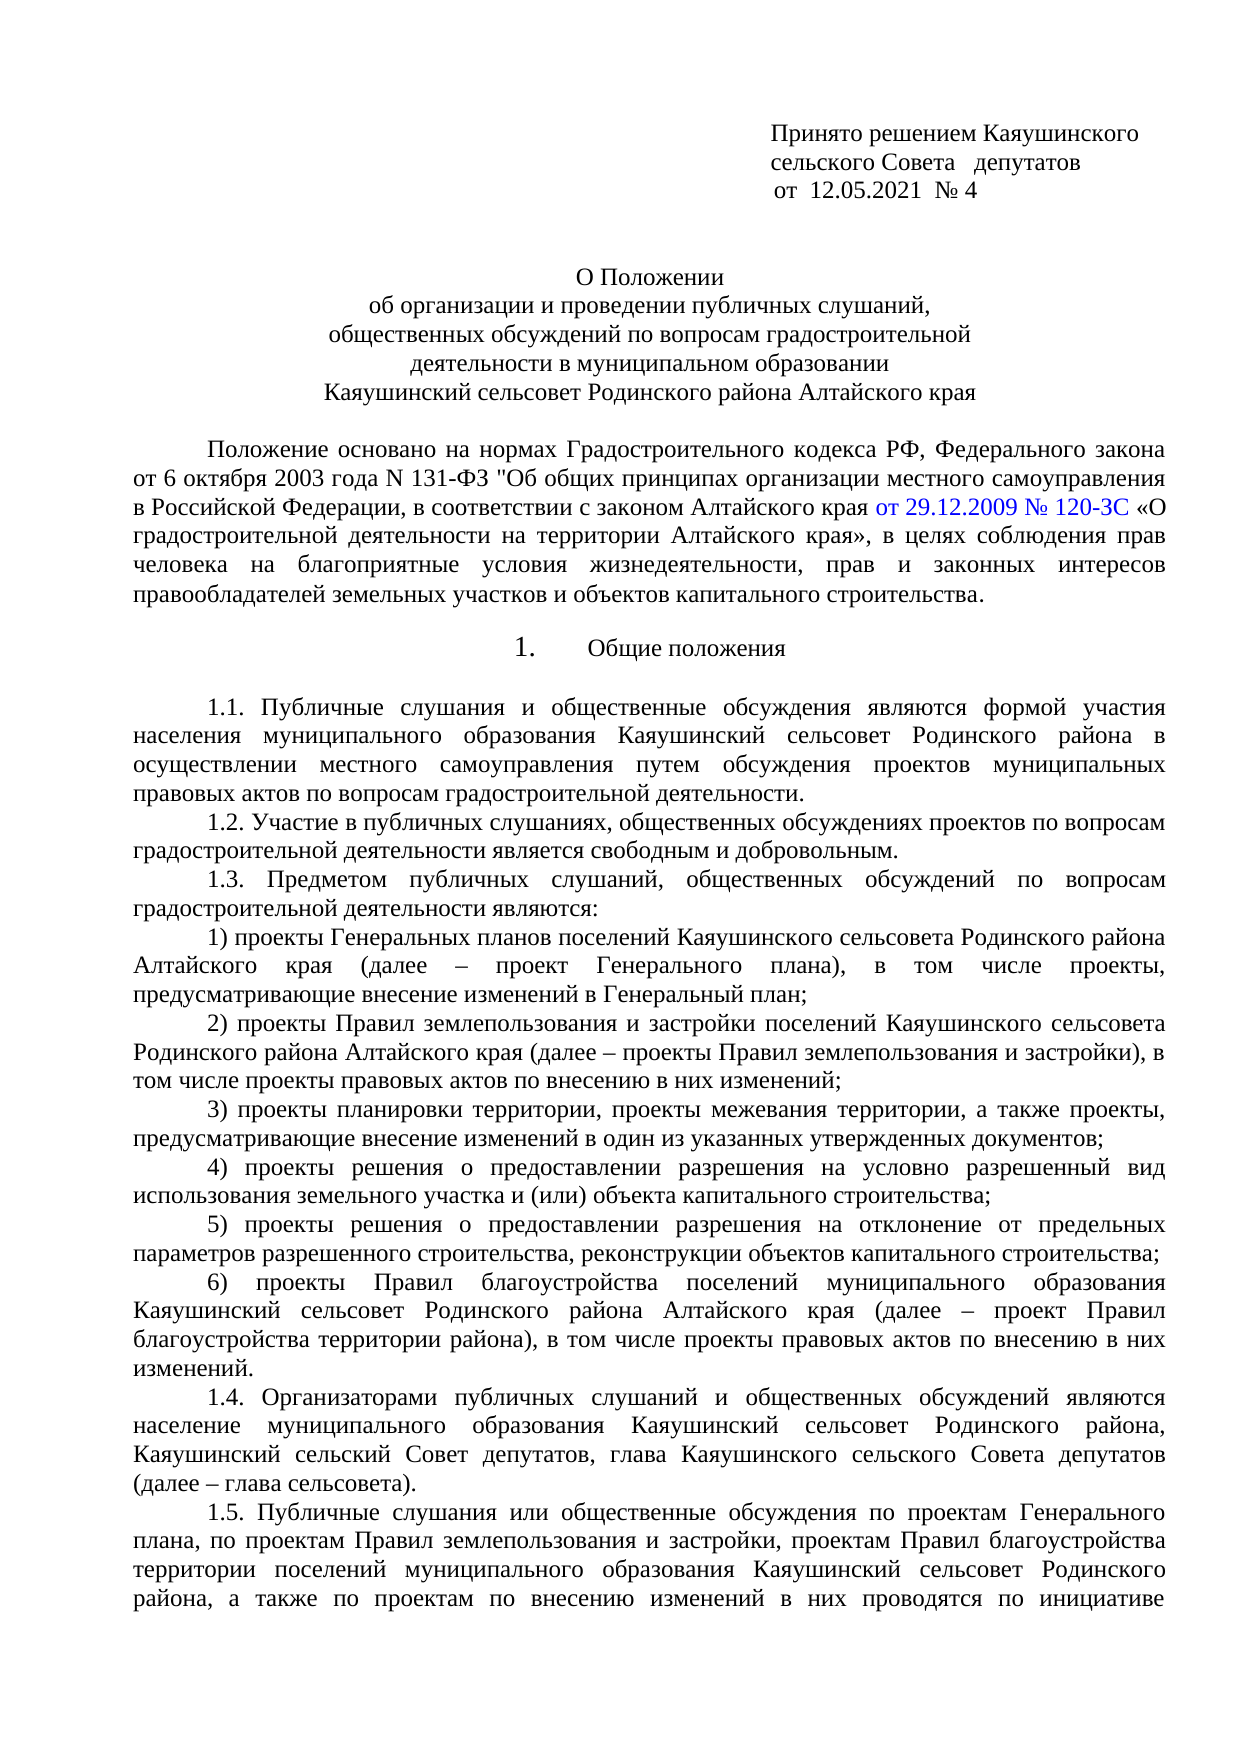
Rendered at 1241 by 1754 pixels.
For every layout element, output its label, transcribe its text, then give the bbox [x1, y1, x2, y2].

text 1.4. Организаторами публичных слушаний и общественных обсуждений являются население муниципального образования Каяушинский сельсовет Родинского района, Каяушинский сельский Совет депутатов, глава Каяушинского сельского Совета депутатов (далее – глава сельсовета). [133, 1382, 1167, 1497]
text 1.1. Публичные слушания и общественные обсуждения являются формой участия населения муниципального образования Каяушинский сельсовет Родинского района в осуществлении местного самоуправления путем обсуждения проектов муниципальных правовых актов по вопросам градостроительной деятельности. [133, 692, 1167, 807]
text от 12.05.2021 № 4 [723, 176, 1164, 204]
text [133, 1497, 1167, 1612]
text 1.2. Участие в публичных слушаниях, общественных обсуждениях проектов по вопросам градостроительной деятельности является свободным и добровольным. [133, 807, 1167, 864]
text Каяушинский сельсовет Родинского района Алтайского края [133, 377, 1167, 406]
text 3) проекты планировки территории, проекты межевания территории, а также проекты, предусматривающие внесение изменений в один из указанных утвержденных документов; [133, 1094, 1167, 1152]
text 5) проекты решения о предоставлении разрешения на отклонение от предельных параметров разрешенного строительства, реконструкции объектов капитального строительства; [133, 1209, 1167, 1267]
text 6) проекты Правил благоустройства поселений муниципального образования Каяушинский сельсовет Родинского района Алтайского края (далее – проект Правил благоустройства территории района), в том числе проекты правовых актов по внесению в них изменений. [133, 1267, 1167, 1382]
list Общие положения [133, 629, 1167, 663]
text 4) проекты решения о предоставлении разрешения на условно разрешенный вид использования земельного участка и (или) объекта капитального строительства; [133, 1152, 1167, 1209]
text деятельности в муниципальном образовании [133, 348, 1167, 377]
text Принято решением Каяушинского [133, 118, 1164, 147]
text О Положении [133, 262, 1167, 291]
text 2) проекты Правил землепользования и застройки поселений Каяушинского сельсовета Родинского района Алтайского края (далее – проекты Правил землепользования и застройки), в том числе проекты правовых актов по внесению в них изменений; [133, 1008, 1167, 1094]
text 1.3. Предметом публичных слушаний, общественных обсуждений по вопросам градостроительной деятельности являются: [133, 864, 1167, 922]
text Положение основано на нормах Градостроительного кодекса РФ, Федерального закона от 6 октября 2003 года N 131-ФЗ "Об общих принципах организации местного самоуправления в Российской Федерации, в соответствии с законом Алтайского края от 29.12.2009 № 120-ЗС «О градостроительной деятельности на территории Алтайского края», в целях соблюдения прав человека на благоприятные условия жизнедеятельности, прав и законных интересов правообладателей земельных участков и объектов капитального строительства. [133, 434, 1167, 609]
text об организации и проведении публичных слушаний, [133, 291, 1167, 319]
text 1) проекты Генеральных планов поселений Каяушинского сельсовета Родинского района Алтайского края (далее – проект Генерального плана), в том числе проекты, предусматривающие внесение изменений в Генеральный план; [133, 922, 1167, 1008]
text сельского Совета депутатов [133, 147, 1164, 176]
text общественных обсуждений по вопросам градостроительной [133, 319, 1167, 348]
